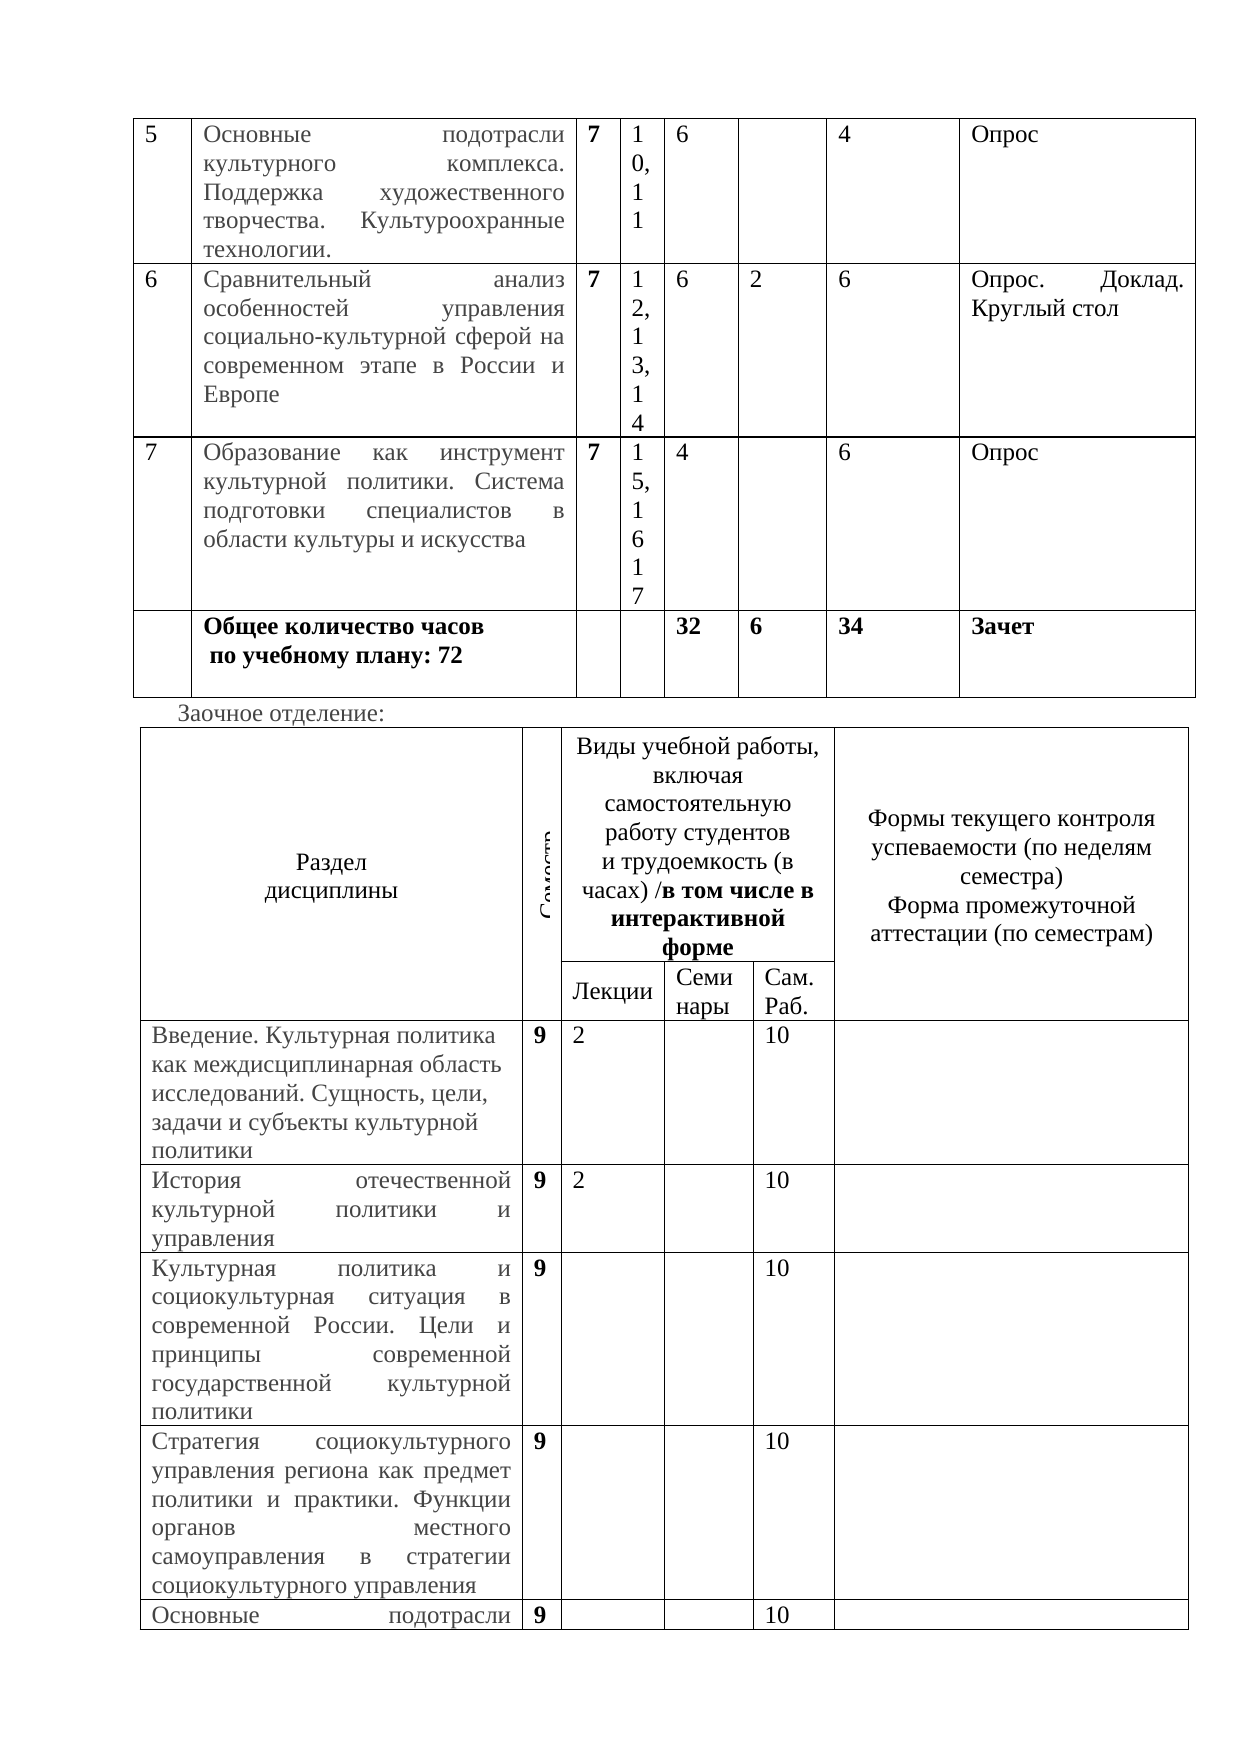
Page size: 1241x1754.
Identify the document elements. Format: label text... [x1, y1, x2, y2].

table_header Семестр [523, 728, 561, 1019]
table_cell Опрос [960, 438, 1195, 610]
table_cell Лекции [562, 962, 664, 1019]
table_cell Общее количество часов по учебному плану: 72 [192, 611, 576, 697]
table_cell [665, 1426, 753, 1599]
table_cell 9 [523, 1021, 561, 1164]
table_cell Стратегия социокультурного управления региона как предмет политики и практики. Функции органов местного самоуправления в стратегии социокультурного управления [141, 1426, 522, 1599]
table_header Формы текущего контроля успеваемости (по неделям семестра) Форма промежуточной аттестации (по семестрам) [835, 728, 1188, 1019]
table_cell 2 [562, 1021, 664, 1164]
table_cell 7 [577, 438, 620, 610]
table_cell Введение. Культурная политика как междисциплинарная область исследований. Сущность, цели, задачи и субъекты культурной политики [141, 1021, 522, 1164]
table_cell 10 [754, 1165, 834, 1252]
table_cell 6 [827, 438, 959, 610]
table_cell Семинары [665, 962, 753, 1019]
table_cell [835, 1600, 1188, 1628]
table_cell 6 [739, 611, 826, 697]
table_header Раздел дисциплины [141, 728, 522, 1019]
table_cell 7 [577, 119, 620, 263]
table_cell Зачет [960, 611, 1195, 697]
table_cell 2 [562, 1165, 664, 1252]
table_cell Сравнительный анализ особенностей управления социально-культурной сферой на современном этапе в России и Европе [192, 264, 576, 436]
table_cell [665, 1600, 753, 1628]
table_cell [835, 1253, 1188, 1425]
table_cell 34 [827, 611, 959, 697]
table_cell Образование как инструмент культурной политики. Система подготовки специалистов в области культуры и искусства [192, 438, 576, 610]
table_cell 6 [134, 264, 191, 436]
table_cell 4 [827, 119, 959, 263]
table_cell Культурная политика и социокультурная ситуация в современной России. Цели и принципы современной государственной культурной политики [141, 1253, 522, 1425]
table_cell [665, 1253, 753, 1425]
table_cell [739, 438, 826, 610]
table_cell 6 [665, 264, 738, 436]
table_cell 7 [134, 438, 191, 610]
table_cell 9 [523, 1253, 561, 1425]
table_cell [141, 1600, 522, 1628]
table_cell [665, 1165, 753, 1252]
table_cell [562, 1426, 664, 1599]
table_cell 9 [523, 1426, 561, 1599]
table_cell 10 [754, 1600, 834, 1628]
table_cell [621, 611, 664, 697]
table_cell [562, 1253, 664, 1425]
table_cell 6 [665, 119, 738, 263]
table_cell Опрос [960, 119, 1195, 263]
table_cell История отечественной культурной политики и управления [141, 1165, 522, 1252]
table_cell 9 [523, 1165, 561, 1252]
table_cell Сам. Раб. [754, 962, 834, 1019]
table_cell [577, 611, 620, 697]
table_cell [562, 1600, 664, 1628]
table_cell 6 [827, 264, 959, 436]
table_cell [835, 1426, 1188, 1599]
table_cell Опрос. Доклад. Круглый стол [960, 264, 1195, 436]
table_cell 32 [665, 611, 738, 697]
table_cell [835, 1165, 1188, 1252]
table_cell 10, 11 [621, 119, 664, 263]
table_cell 7 [577, 264, 620, 436]
table_cell 10 [754, 1253, 834, 1425]
table_cell 15, 1617 [621, 438, 664, 610]
table_cell [835, 1021, 1188, 1164]
table_cell [665, 1021, 753, 1164]
table_cell [134, 611, 191, 697]
table_header Виды учебной работы, включая самостоятельную работу студентов и трудоемкость (в часах) /в том числе в интерактивной форме [562, 728, 834, 961]
table_cell 12, 13, 14 [621, 264, 664, 436]
table_cell 10 [754, 1021, 834, 1164]
table_cell 5 [134, 119, 191, 263]
table_cell [739, 119, 826, 263]
table_cell 4 [665, 438, 738, 610]
table_cell 2 [739, 264, 826, 436]
text Заочное отделение: [177, 698, 1152, 727]
table_cell 9 [523, 1600, 561, 1628]
table_cell Основные подотрасли культурного комплекса. Поддержка художественного творчества. Культуроохранные технологии. [192, 119, 576, 263]
table_cell 10 [754, 1426, 834, 1599]
